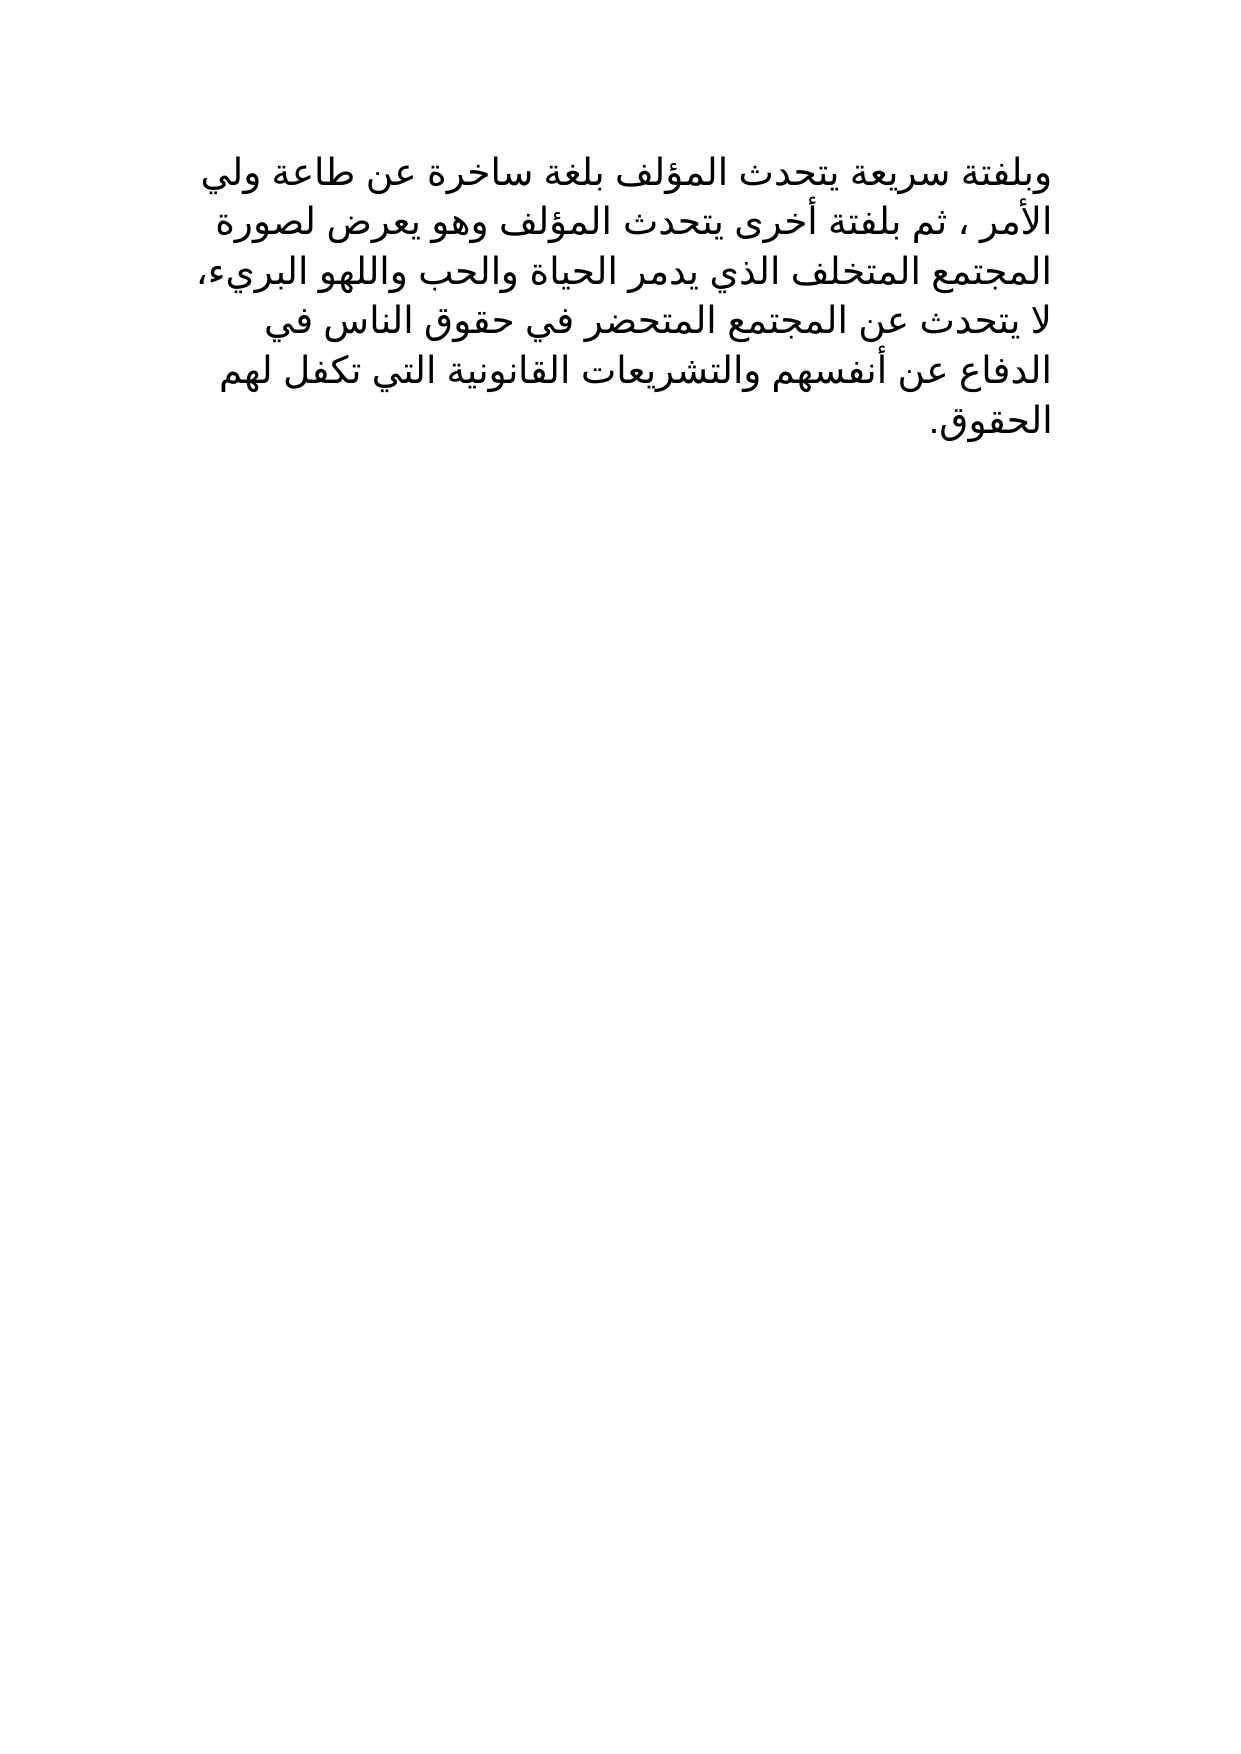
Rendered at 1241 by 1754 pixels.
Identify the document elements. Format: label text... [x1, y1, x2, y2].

text وبلفتة سريعة يتحدث المؤلف بلغة ساخرة عن طاعة ولي الأمر ، ثم بلفتة أخرى يتحدث المؤلف وهو يعرض لصورة المجتمع المتخلف الذي يدمر الحياة والحب واللهو البريء، لا يتحدث عن المجتمع المتحضر في حقوق الناس في الدفاع عن أنفسهم والتشريعات القانونية التي تكفل لهم الحقوق. [187, 150, 1053, 441]
